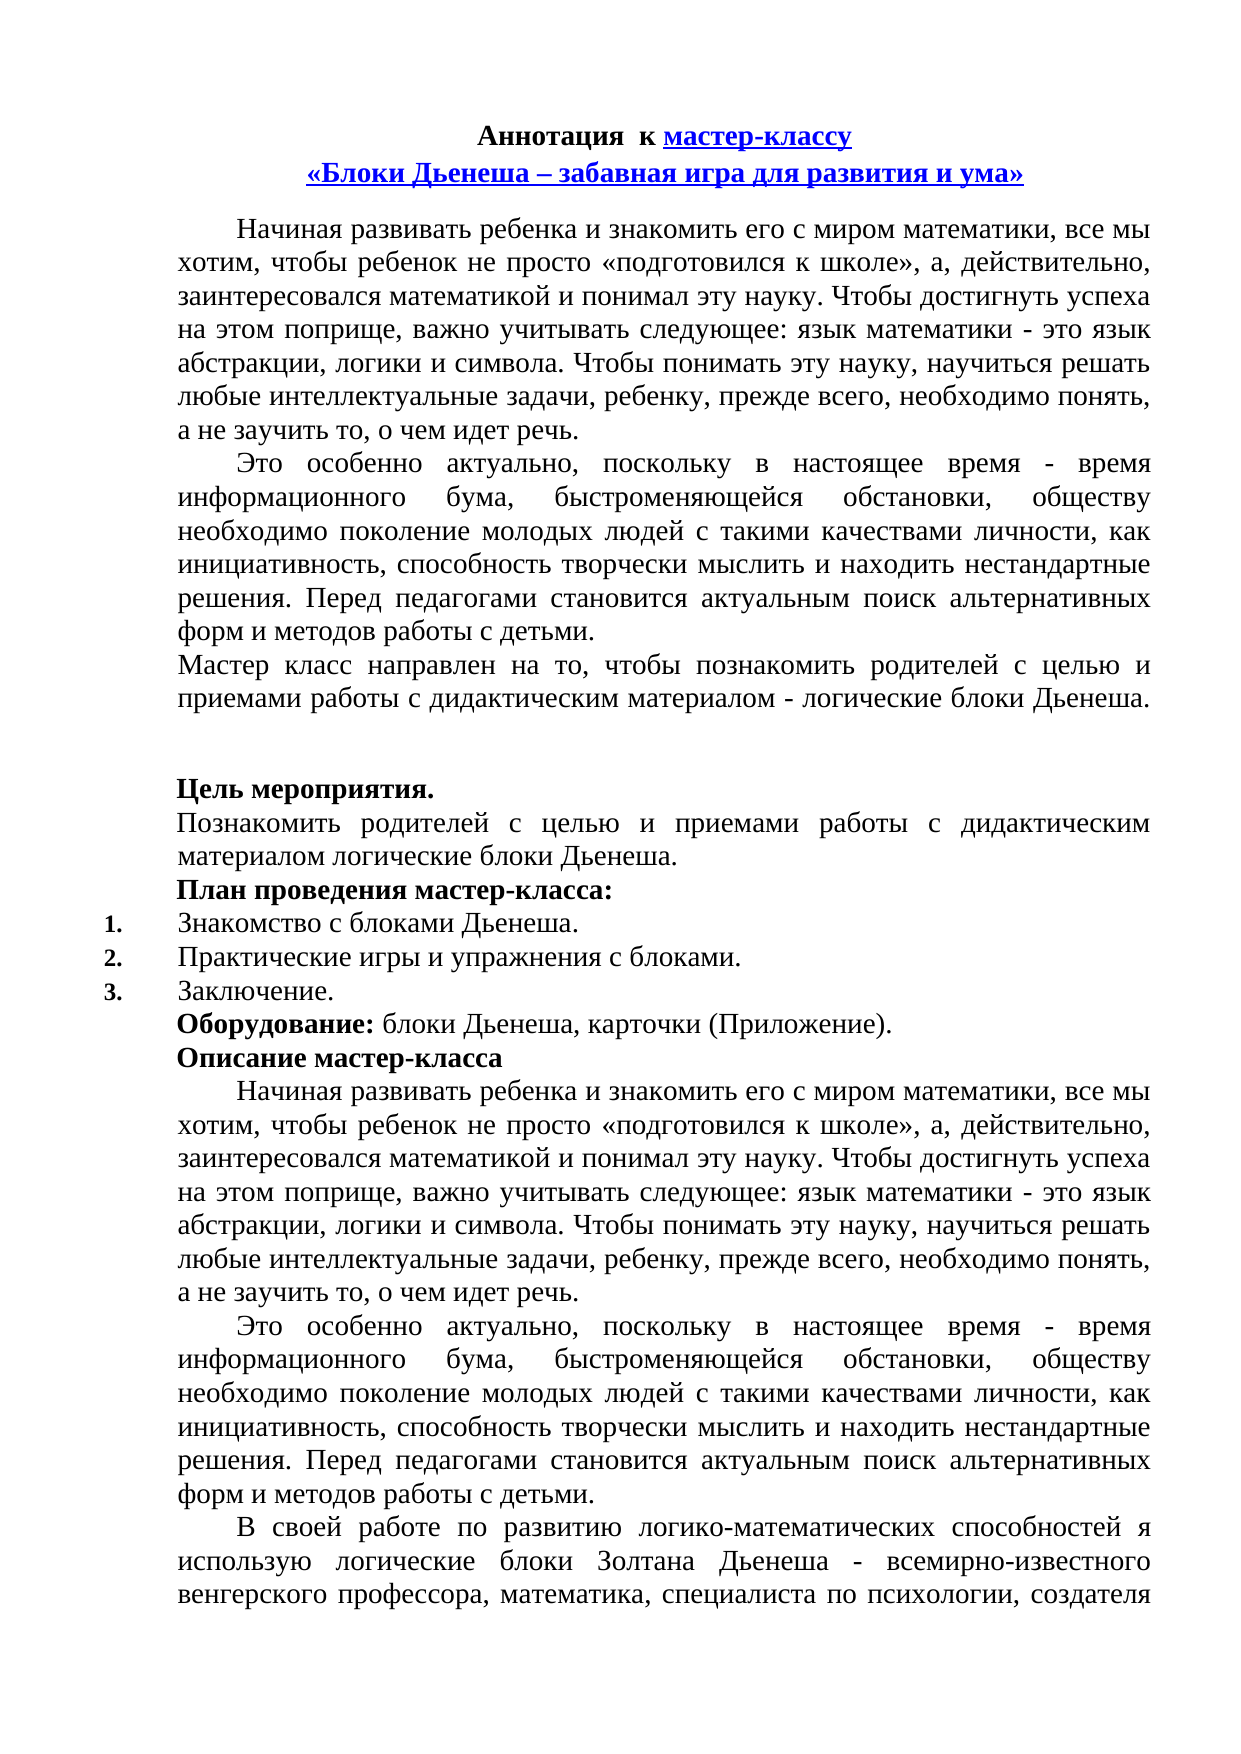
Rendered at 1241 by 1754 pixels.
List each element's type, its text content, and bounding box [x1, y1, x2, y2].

text Цель мероприятия. [176, 771, 1152, 805]
list Знакомство с блоками Дьенеша. [103, 906, 1152, 939]
text Аннотация к мастер-классу «Блоки Дьенеша – забавная игра для развития и ума» [177, 118, 1152, 189]
list Заключение. [103, 973, 1152, 1006]
text Мастер класс направлен на то, чтобы познакомить родителей с целью и приемами работы с дидактическим материалом - логические блоки Дьенеша. [177, 647, 1152, 743]
text Начиная развивать ребенка и знакомить его с миром математики, все мы хотим, чтобы ребенок не просто «подготовился к школе», а, действительно, заинтересовался математикой и понимал эту науку. Чтобы достигнуть успеха на этом поприще, важно учитывать следующее: язык математики - это язык абстракции, логики и символа. Чтобы понимать эту науку, научиться решать любые интеллектуальные задачи, ребенку, прежде всего, необходимо понять, а не заучить то, о чем идет речь. [177, 1073, 1152, 1308]
text Познакомить родителей с целью и приемами работы с дидактическим материалом логические блоки Дьенеша. [176, 805, 1152, 872]
text План проведения мастер-класса: [176, 872, 1152, 906]
text Оборудование: блоки Дьенеша, карточки (Приложение). [176, 1006, 1152, 1040]
list Практические игры и упражнения с блоками. [103, 939, 1152, 973]
text Это особенно актуально, поскольку в настоящее время - время информационного бума, быстроменяющейся обстановки, обществу необходимо поколение молодых людей с такими качествами личности, как инициативность, способность творчески мыслить и находить нестандартные решения. Перед педагогами становится актуальным поиск альтернативных форм и методов работы с детьми. [177, 446, 1152, 647]
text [177, 1509, 1152, 1610]
text Это особенно актуально, поскольку в настоящее время - время информационного бума, быстроменяющейся обстановки, обществу необходимо поколение молодых людей с такими качествами личности, как инициативность, способность творчески мыслить и находить нестандартные решения. Перед педагогами становится актуальным поиск альтернативных форм и методов работы с детьми. [177, 1308, 1152, 1509]
text Описание мастер-класса [176, 1040, 1152, 1073]
text Начиная развивать ребенка и знакомить его с миром математики, все мы хотим, чтобы ребенок не просто «подготовился к школе», а, действительно, заинтересовался математикой и понимал эту науку. Чтобы достигнуть успеха на этом поприще, важно учитывать следующее: язык математики - это язык абстракции, логики и символа. Чтобы понимать эту науку, научиться решать любые интеллектуальные задачи, ребенку, прежде всего, необходимо понять, а не заучить то, о чем идет речь. [177, 211, 1152, 446]
